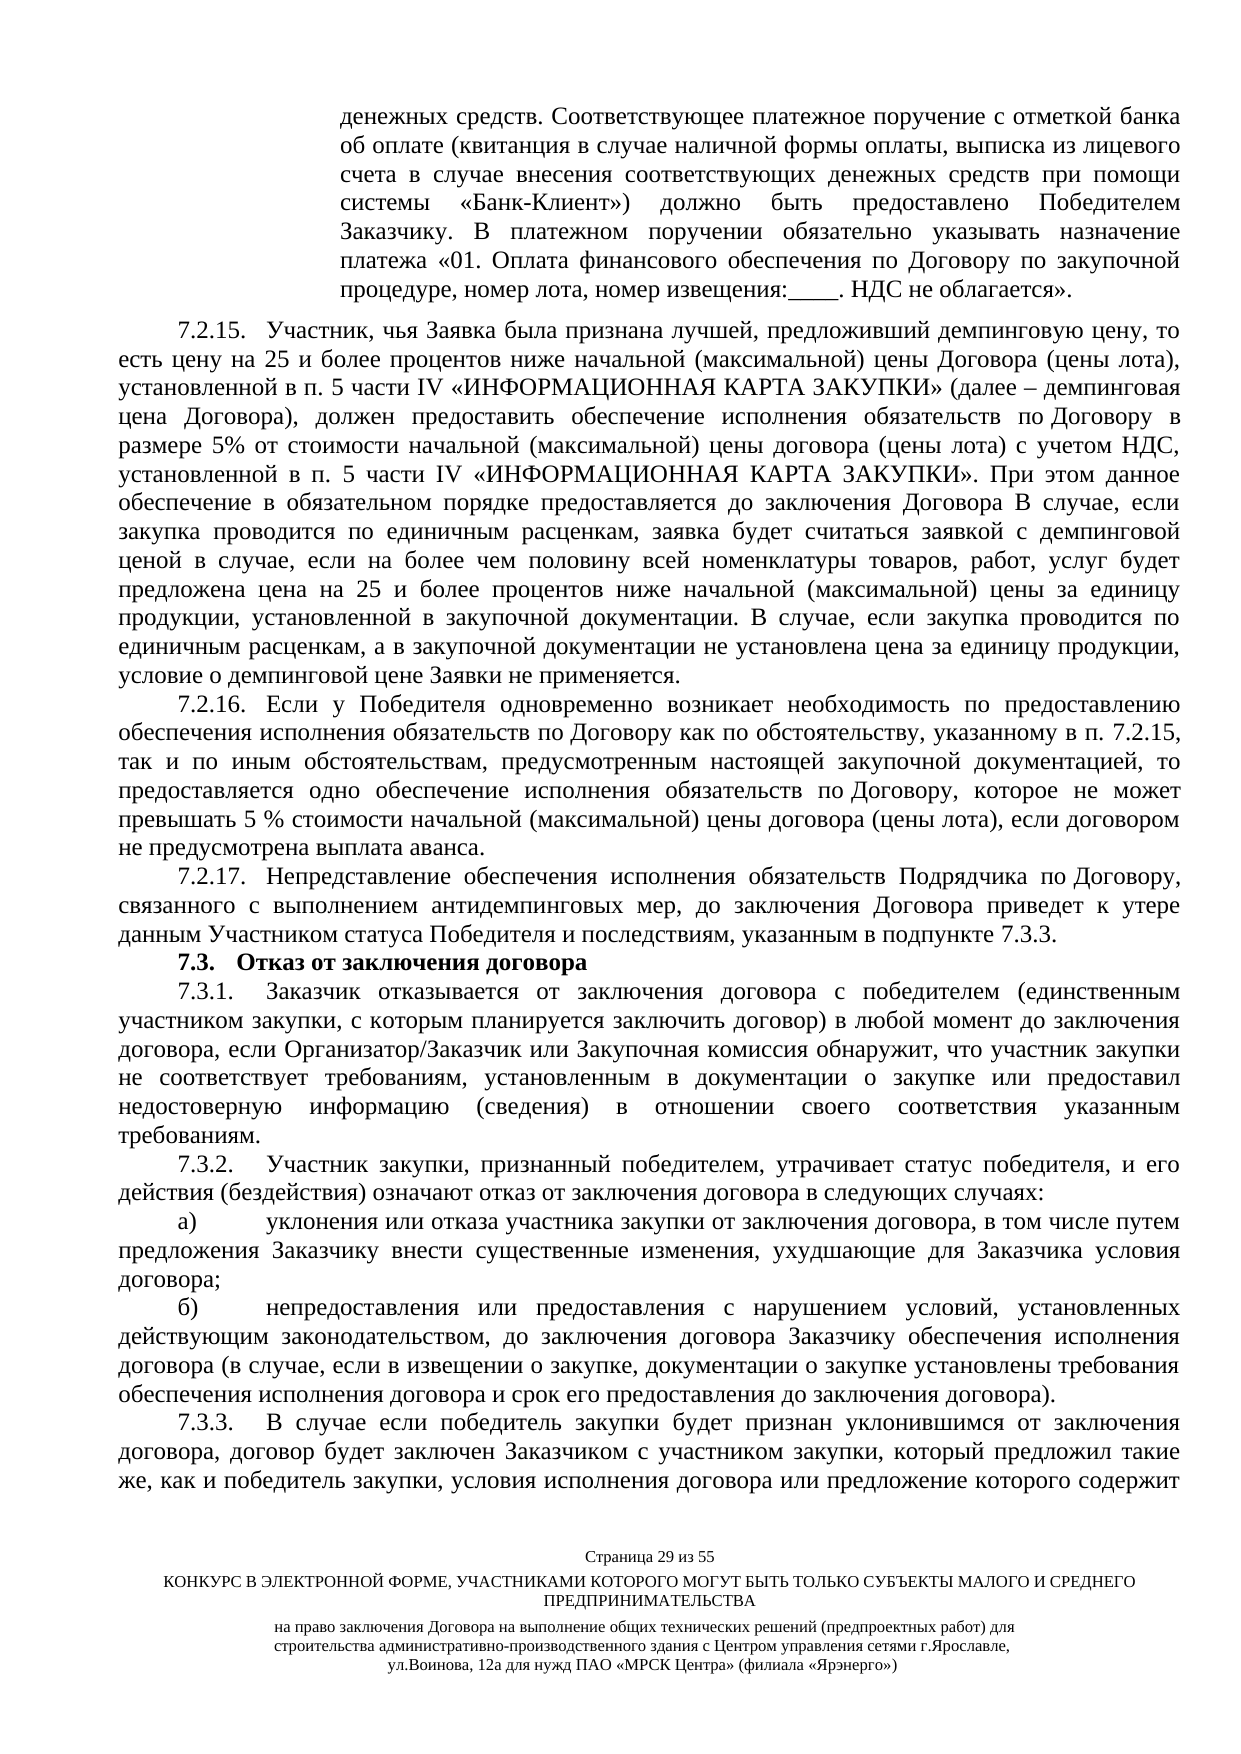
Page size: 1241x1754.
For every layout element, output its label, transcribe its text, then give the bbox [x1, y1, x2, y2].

list непредоставления или предоставления с нарушением условий, установленных действующим законодательством, до заключения договора Заказчику обеспечения исполнения договора (в случае, если в извещении о закупке, документации о закупке установлены требования обеспечения исполнения договора и срок его предоставления до заключения договора). [118, 1292, 1181, 1407]
subtitle Если у Победителя одновременно возникает необходимость по предоставлению обеспечения исполнения обязательств по Договору как по обстоятельству, указанному в п. 7.2.15, так и по иным обстоятельствам, предусмотренным настоящей закупочной документацией, то предоставляется одно обеспечение исполнения обязательств по Договору, которое не может превышать 5 % стоимости начальной (максимальной) цены договора (цены лота), если договором не предусмотрена выплата аванса. [118, 689, 1181, 861]
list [118, 1407, 1181, 1494]
subtitle Участник, чья Заявка была признана лучшей, предложивший демпинговую цену, то есть цену на 25 и более процентов ниже начальной (максимальной) цены Договора (цены лота), установленной в п. 5 части IV «ИНФОРМАЦИОННАЯ КАРТА ЗАКУПКИ» (далее – демпинговая цена Договора), должен предоставить обеспечение исполнения обязательств по Договору в размере 5% от стоимости начальной (максимальной) цены договора (цены лота) с учетом НДС, установленной в п. 5 части IV «ИНФОРМАЦИОННАЯ КАРТА ЗАКУПКИ». При этом данное обеспечение в обязательном порядке предоставляется до заключения Договора В случае, если закупка проводится по единичным расценкам, заявка будет считаться заявкой с демпинговой ценой в случае, если на более чем половину всей номенклатуры товаров, работ, услуг будет предложена цена на 25 и более процентов ниже начальной (максимальной) цены за единицу продукции, установленной в закупочной документации. В случае, если закупка проводится по единичным расценкам, а в закупочной документации не установлена цена за единицу продукции, условие о демпинговой цене Заявки не применяется. [118, 315, 1181, 689]
list Заказчик отказывается от заключения договора с победителем (единственным участником закупки, с которым планируется заключить договор) в любой момент до заключения договора, если Организатор/Заказчик или Закупочная комиссия обнаружит, что участник закупки не соответствует требованиям, установленным в документации о закупке или предоставил недостоверную информацию (сведения) в отношении своего соответствия указанным требованиям. [118, 976, 1181, 1149]
list уклонения или отказа участника закупки от заключения договора, в том числе путем предложения Заказчику внести существенные изменения, ухудшающие для Заказчика условия договора; [118, 1206, 1181, 1292]
subtitle Отказ от заключения договора [118, 947, 1181, 976]
list Участник закупки, признанный победителем, утрачивает статус победителя, и его действия (бездействия) означают отказ от заключения договора в следующих случаях: [118, 1149, 1181, 1206]
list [266, 101, 1181, 302]
subtitle Непредставление обеспечения исполнения обязательств Подрядчика по Договору, связанного с выполнением антидемпинговых мер, до заключения Договора приведет к утере данным Участником статуса Победителя и последствиям, указанным в подпункте 7.3.3. [118, 861, 1181, 947]
